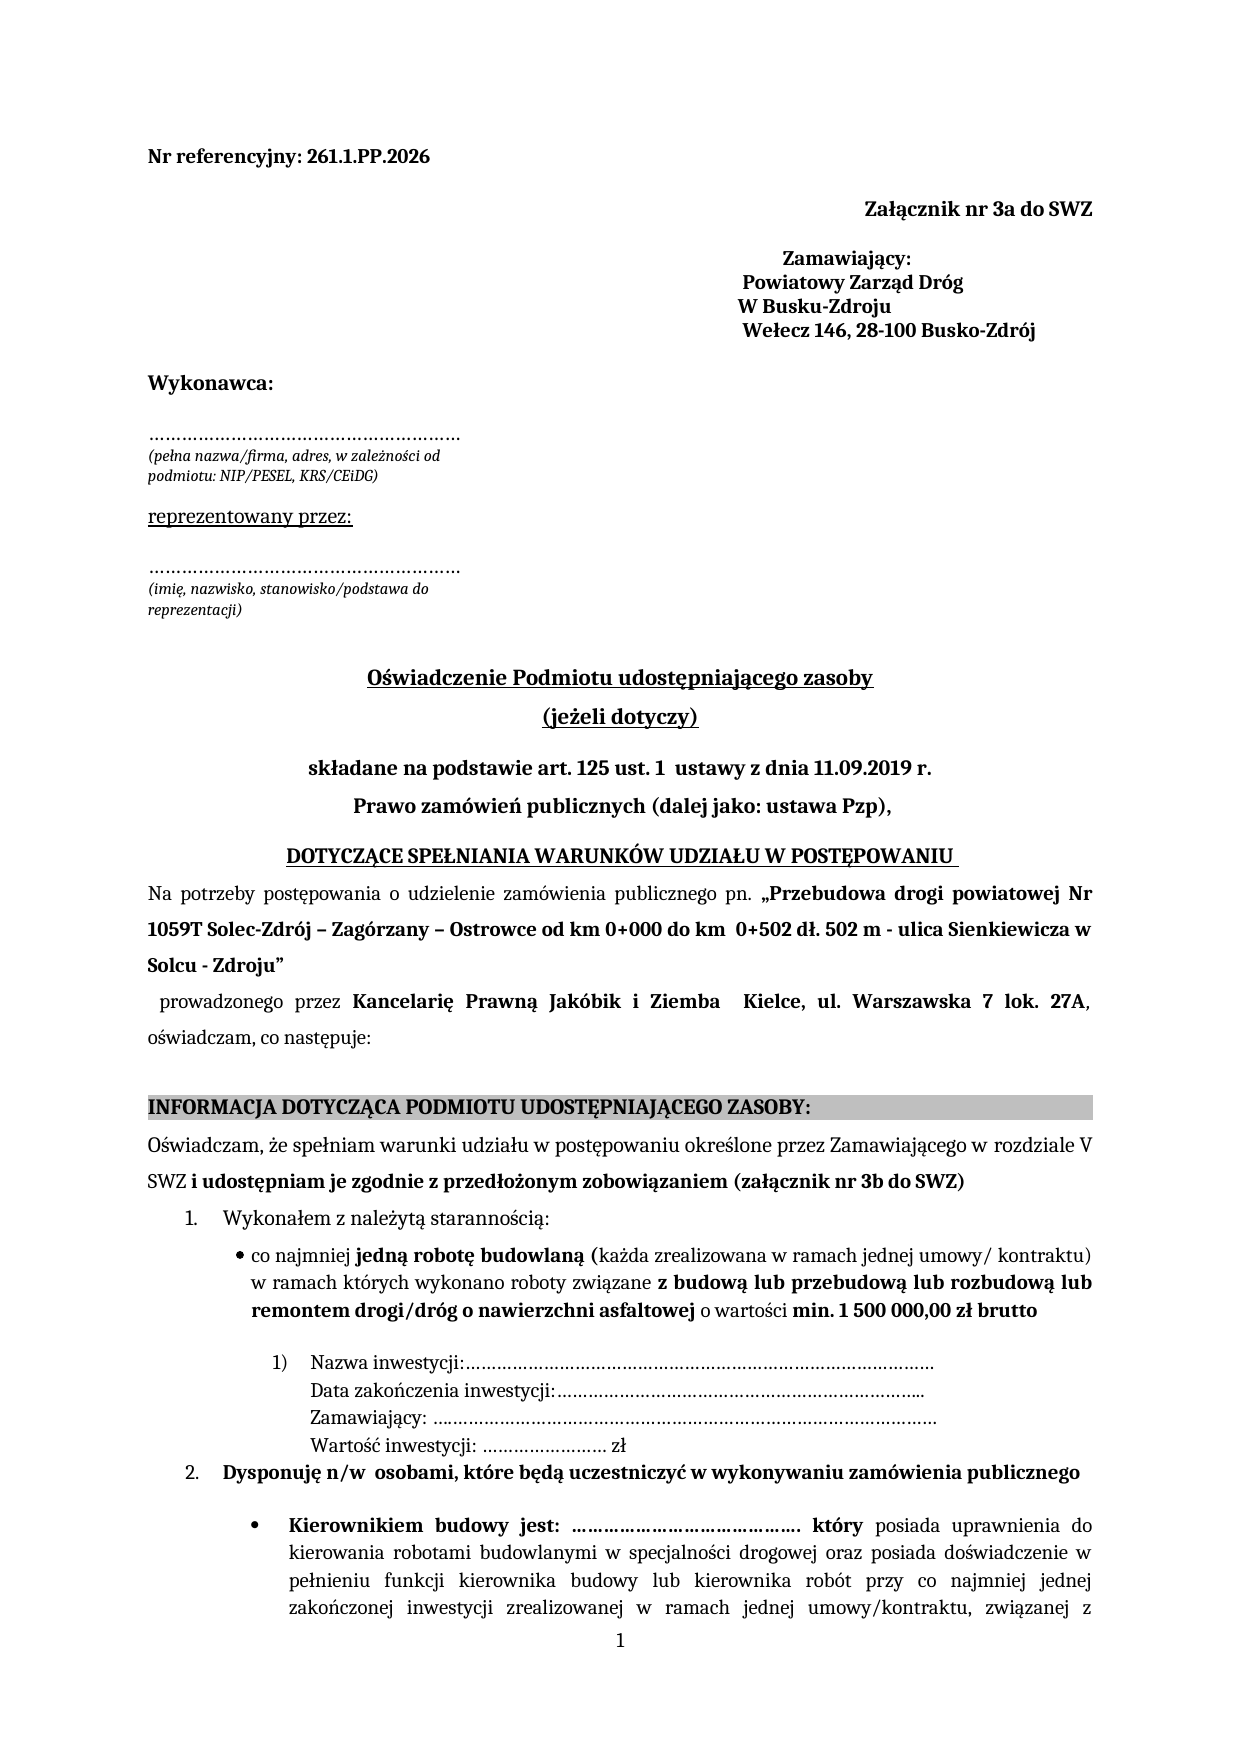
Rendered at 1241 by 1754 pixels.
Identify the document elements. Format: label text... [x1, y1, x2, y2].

text DOTYCZĄCE SPEŁNIANIA WARUNKÓW UDZIAŁU W POSTĘPOWANIU [148, 844, 1093, 869]
text Zamawiający: ….………………………………………………………………………………… [310, 1406, 1093, 1430]
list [251, 1513, 1093, 1620]
text (jeżeli dotyczy) [148, 704, 1093, 730]
list Wykonałem z należytą starannością: [185, 1206, 1093, 1231]
text Data zakończenia inwestycji:…………………………………………………………….. [310, 1378, 1093, 1402]
text W Busku-Zdroju [664, 295, 1093, 319]
list Nazwa inwestycji:……………………………………………………………………………… [273, 1351, 1093, 1375]
text Oświadczam, że spełniam warunki udziału w postępowaniu określone przez Zamawiającego w rozdziale V SWZ i udostępniam je zgodnie z przedłożonym zobowiązaniem (załącznik nr 3b do SWZ) [148, 1132, 1093, 1194]
text Zamawiający: [783, 247, 1093, 271]
text prowadzonego przez Kancelarię Prawną Jakóbik i Ziemba Kielce, ul. Warszawska 7 lok. 27A, oświadczam, co następuje: [148, 990, 1093, 1050]
text (imię, nazwisko, stanowisko/podstawa do reprezentacji) [148, 579, 472, 619]
text Wełecz 146, 28-100 Busko-Zdrój [148, 319, 1093, 343]
text ………………………………………………… [148, 421, 472, 446]
text składane na podstawie art. 125 ust. 1 ustawy z dnia 11.09.2019 r. [148, 756, 1093, 781]
text Oświadczenie Podmiotu udostępniającego zasoby [148, 664, 1093, 691]
text Wartość inwestycji: …………………… zł [310, 1433, 1093, 1457]
text Na potrzeby postępowania o udzielenie zamówienia publicznego pn. „Przebudowa drogi powiatowej Nr 1059T Solec-Zdrój – Zagórzany – Ostrowce od km 0+000 do km 0+502 dł. 502 m - ulica Sienkiewicza w Solcu - Zdroju” [148, 882, 1093, 978]
text Powiatowy Zarząd Dróg [664, 271, 1093, 295]
text Prawo zamówień publicznych (dalej jako: ustawa Pzp), [148, 794, 1093, 819]
list Dysponuję n/w osobami, które będą uczestniczyć w wykonywaniu zamówienia publicznego [185, 1461, 1093, 1485]
text reprezentowany przez: [148, 504, 1093, 529]
text ………………………………………………… [148, 554, 472, 579]
list co najmniej jedną robotę budowlaną (każda zrealizowana w ramach jednej umowy/ kontraktu) w ramach których wykonano roboty związane z budową lub przebudową lub rozbudową lub remontem drogi/dróg o nawierzchni asfaltowej o wartości min. 1 500 000,00 zł brutto [236, 1243, 1093, 1322]
text (pełna nazwa/firma, adres, w zależności od podmiotu: NIP/PESEL, KRS/CEiDG) [148, 446, 472, 486]
text Wykonawca: [148, 370, 1093, 396]
text Załącznik nr 3a do SWZ [694, 197, 1093, 222]
text INFORMACJA DOTYCZĄCA PODMIOTU UDOSTĘPNIAJĄCEGO ZASOBY: [148, 1095, 1093, 1120]
